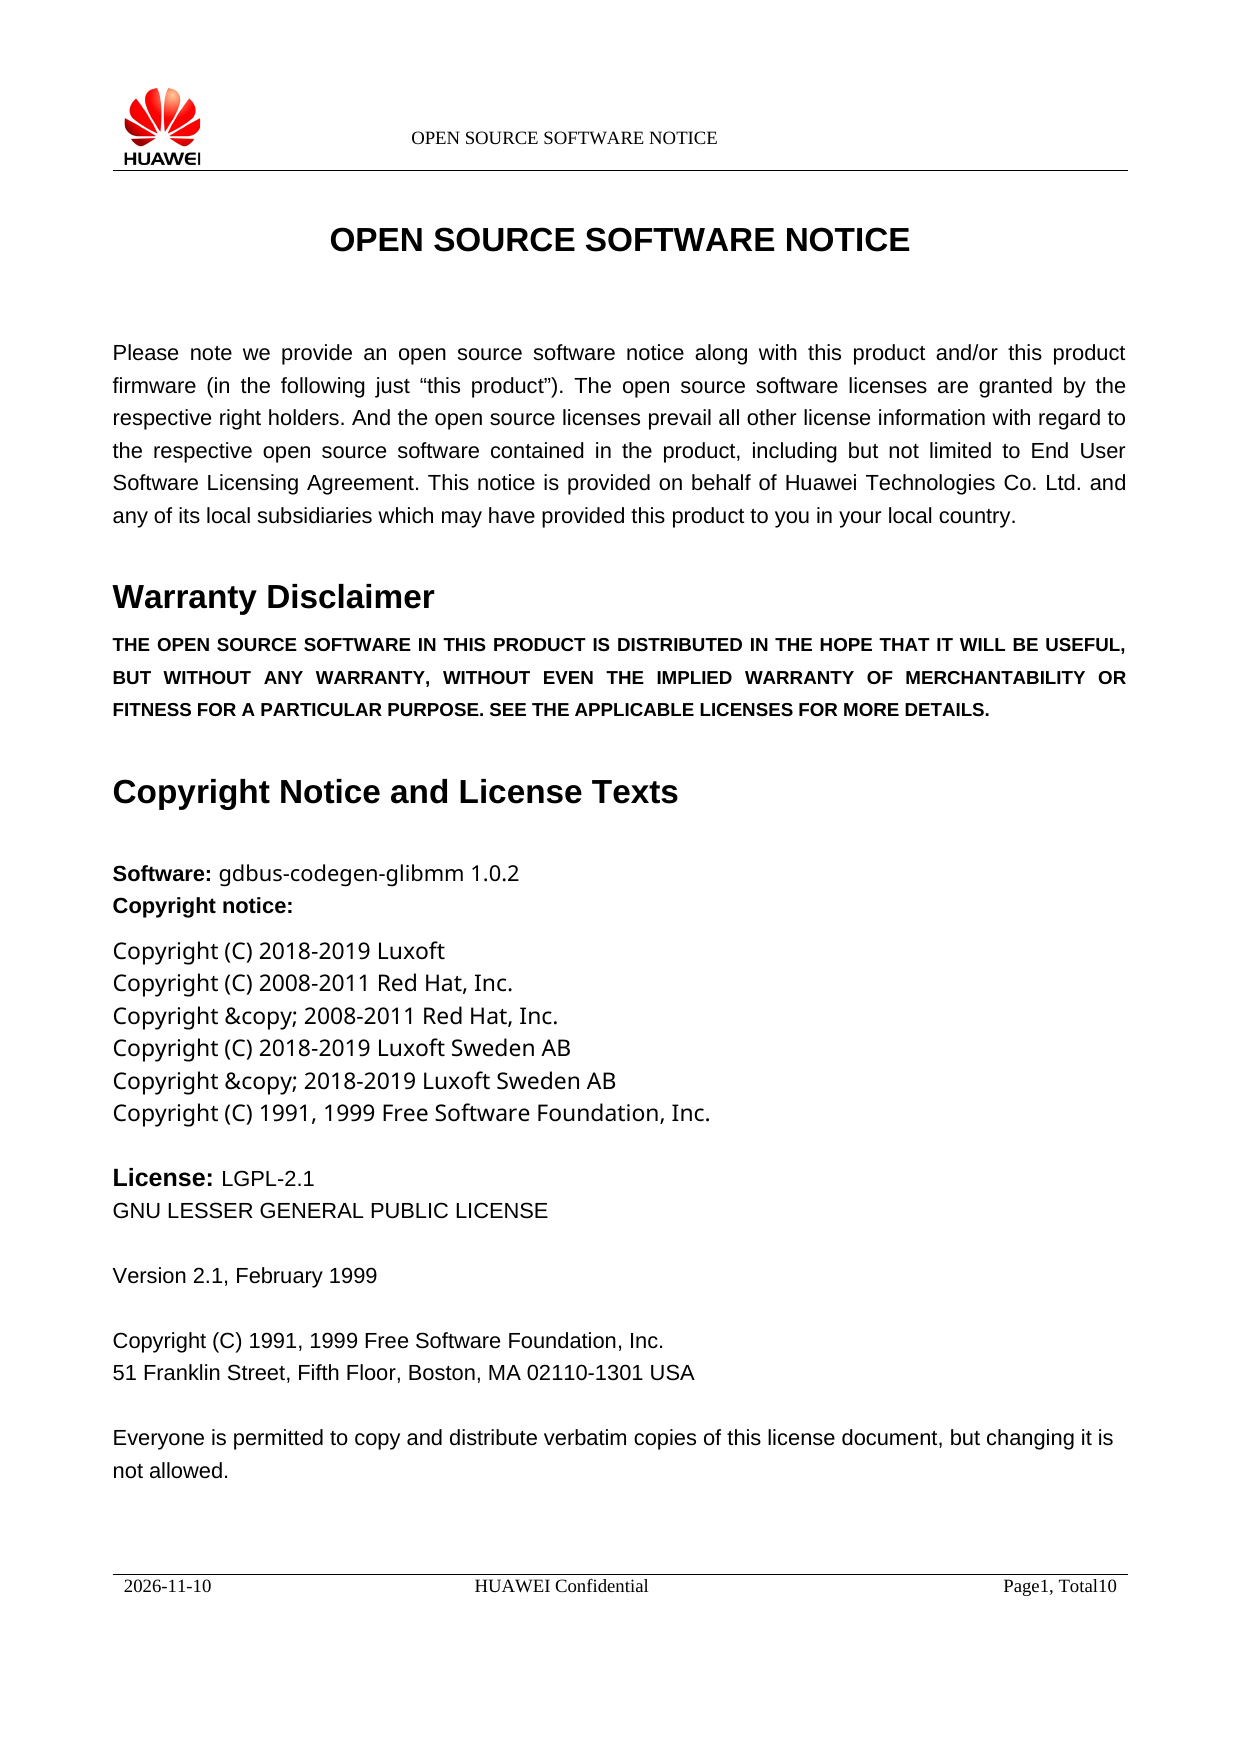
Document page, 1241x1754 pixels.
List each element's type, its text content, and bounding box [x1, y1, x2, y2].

text Copyright notice: [112, 889, 1128, 921]
text Warranty Disclaimer [112, 564, 1128, 629]
picture [124, 88, 201, 165]
text Copyright (C) 2018-2019 Luxoft Copyright (C) 2008-2011 Red Hat, Inc. Copyright &copy; 2008-2011 Red Hat, Inc. Copyright (C) 2018-2019 Luxoft Sweden AB Copyright &copy; 2018-2019 Luxoft Sweden AB Copyright (C) 1991, 1999 Free Software Foundation, Inc. [112, 934, 1128, 1161]
text License: LGPL-2.1 [112, 1161, 1128, 1194]
text Everyone is permitted to copy and distribute verbatim copies of this license document, but changing it is not allowed. [112, 1421, 1128, 1486]
title Software: gdbus-codegen-glibmm 1.0.2 [112, 856, 1128, 889]
text Please note we provide an open source software notice along with this product and/or this product firmware (in the following just “this product”). The open source software licenses are granted by the respective right holders. And the open source licenses prevail all other license information with regard to the respective open source software contained in the product, including but not limited to End User Software Licensing Agreement. This notice is provided on behalf of Huawei Technologies Co. Ltd. and any of its local subsidiaries which may have provided this product to you in your local country. [112, 336, 1128, 531]
text The open source software in this product is distributed in the hope that it will be useful, but WITHOUT ANY WARRANTY, without even the implied warranty of MERCHANTABILITY or FITNESS FOR A PARTICULAR PURPOSE. See the applicable licenses for more details. [112, 629, 1128, 726]
text Copyright (C) 1991, 1999 Free Software Foundation, Inc. [112, 1324, 1128, 1356]
text Copyright Notice and License Texts [112, 759, 1128, 824]
text GNU LESSER GENERAL PUBLIC LICENSE [112, 1194, 1128, 1226]
text Version 2.1, February 1999 [112, 1259, 1128, 1291]
text 51 Franklin Street, Fifth Floor, Boston, MA 02110-1301 USA [112, 1356, 1128, 1389]
text OPEN SOURCE SOFTWARE NOTICE [112, 206, 1128, 271]
